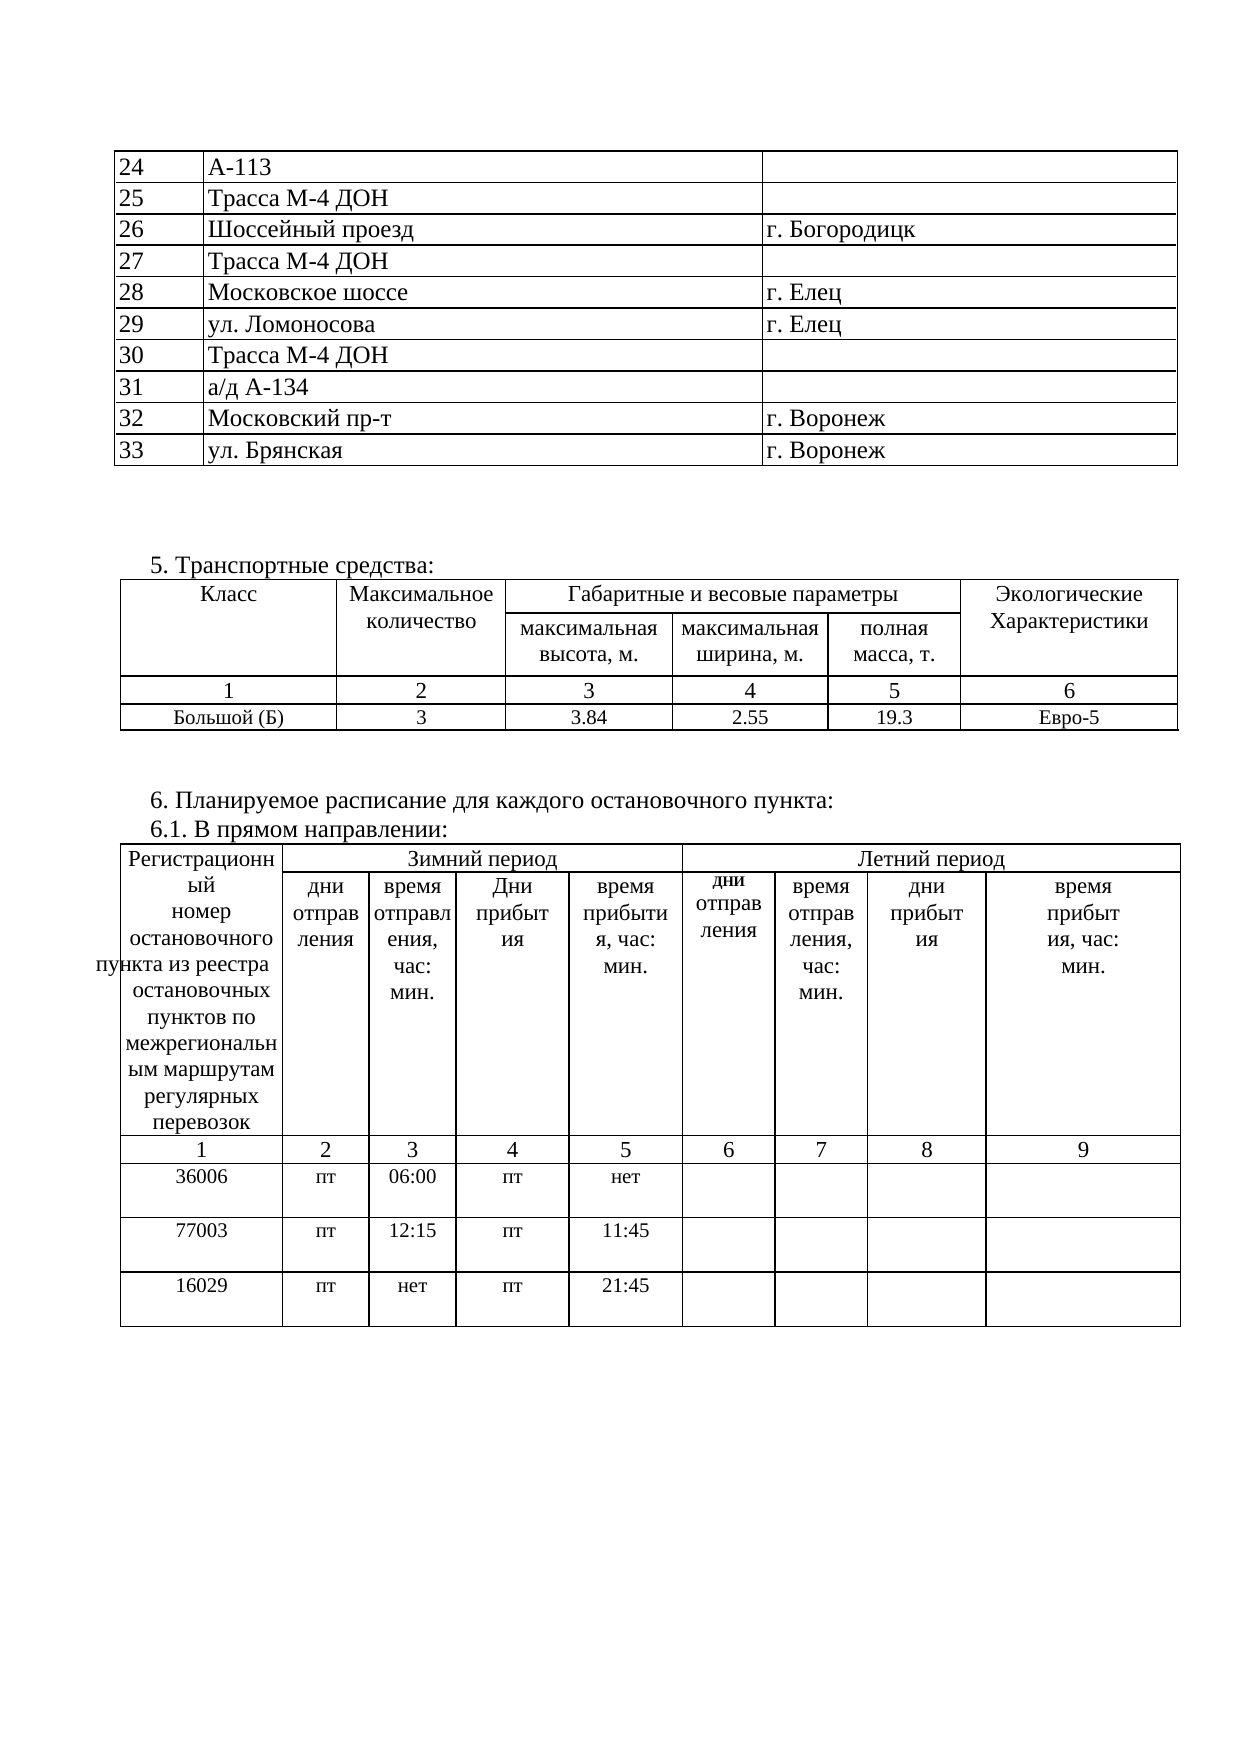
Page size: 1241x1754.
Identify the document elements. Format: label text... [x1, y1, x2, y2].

table_cell 28 [115, 277, 203, 307]
table_cell Шоссейный проезд [204, 215, 762, 244]
table_cell 30 [115, 340, 203, 370]
table_cell пт [457, 1218, 568, 1271]
text 6. Планируемое расписание для каждого остановочного пункта: [150, 786, 1090, 814]
table_cell 6 [683, 1136, 774, 1162]
table_cell Большой (Б) [121, 705, 336, 729]
table_cell Трасса М-4 ДОН [204, 246, 762, 276]
table_header Экологические Характеристики [961, 580, 1177, 675]
table_cell 36006 [121, 1164, 282, 1217]
table_cell ул. Ломоносова [204, 309, 762, 339]
table_cell 7 [776, 1136, 867, 1162]
table_cell 26 [115, 214, 203, 244]
text 6.1. В прямом направлении: [150, 814, 1090, 843]
table_cell А-113 [204, 152, 762, 181]
table_cell г. Елец [763, 307, 1177, 339]
table_cell 11:45 [570, 1218, 682, 1271]
table_cell г. Елец [763, 276, 1177, 307]
table_cell ул. Брянская [204, 435, 762, 464]
table_cell время отправ ления, час: мин. [776, 873, 867, 1134]
table_cell [683, 1273, 774, 1326]
table_cell [987, 1218, 1180, 1271]
table_cell 2 [337, 677, 505, 703]
table_cell 77003 [121, 1218, 282, 1271]
table_cell 3 [506, 677, 672, 703]
table_cell [763, 181, 1177, 213]
table_cell 1 [121, 1136, 282, 1162]
table_cell г. Воронеж [763, 433, 1177, 464]
table_cell 5 [829, 677, 960, 703]
table_cell 9 [987, 1136, 1180, 1162]
table_cell 31 [115, 371, 203, 402]
table_cell 27 [115, 245, 203, 276]
table_cell 06:00 [370, 1164, 455, 1217]
table_cell г. Богородицк [763, 213, 1177, 244]
table_cell дни отправ ления [283, 873, 368, 1134]
table_cell 19.3 [829, 705, 960, 729]
table_cell [868, 1218, 985, 1271]
table_cell пт [457, 1164, 568, 1217]
table_cell [987, 1273, 1180, 1326]
table_cell пт [283, 1164, 368, 1217]
table_cell [763, 339, 1177, 370]
table_cell 3.84 [506, 705, 672, 729]
table_cell [987, 1164, 1180, 1217]
table_cell 4 [673, 677, 827, 703]
table_cell [776, 1273, 867, 1326]
table_cell пт [283, 1273, 368, 1326]
table_cell а/д А-134 [204, 372, 762, 402]
table_header Зимний период [283, 845, 682, 871]
table_cell дни прибыт ия [868, 873, 985, 1134]
table_cell время прибыт ия, час: мин. [987, 873, 1180, 1134]
table_cell время отправл ения, час: мин. [370, 873, 455, 1134]
table_cell 3 [337, 705, 505, 729]
table_header Класс [121, 580, 336, 675]
table_cell время прибыти я, час: мин. [570, 873, 682, 1134]
table_cell Дни прибыт ия [457, 873, 568, 1134]
table_cell г. Воронеж [763, 402, 1177, 433]
table_cell 25 [115, 183, 203, 213]
table_header Регистрационный номер остановочного пункта из реестра остановочных пунктов по межрегиональным маршрутам регулярных перевозок [121, 845, 282, 1134]
table_cell 2.55 [673, 705, 827, 729]
table_cell 21:45 [570, 1273, 682, 1326]
table_cell [776, 1164, 867, 1217]
table_cell [763, 370, 1177, 402]
table_cell [683, 1218, 774, 1271]
table_cell [763, 244, 1177, 276]
table_cell 8 [868, 1136, 985, 1162]
table_cell 29 [115, 308, 203, 339]
table_cell 3 [370, 1136, 455, 1162]
table_cell [683, 1164, 774, 1217]
table_cell 24 [115, 152, 203, 181]
table_header Габаритные и весовые параметры [506, 580, 960, 612]
table_cell максимальная высота, м. [506, 614, 672, 675]
table_cell 16029 [121, 1273, 282, 1326]
table_cell 33 [115, 434, 203, 464]
table_header Летний период [683, 845, 1180, 871]
table_cell полная масса, т. [829, 614, 960, 675]
table_cell Московский пр-т [204, 403, 762, 433]
text 5. Транспортные средства: [150, 550, 1090, 579]
table_cell нет [570, 1164, 682, 1217]
table_header Максимальное количество [337, 580, 505, 675]
table_cell [868, 1164, 985, 1217]
table_cell Трасса М-4 ДОН [204, 340, 762, 370]
table_cell 12:15 [370, 1218, 455, 1271]
table_cell 6 [961, 677, 1177, 703]
table_cell пт [283, 1218, 368, 1271]
table_cell ДНИ отправ ления [683, 873, 774, 1134]
table_cell Московское шоссе [204, 277, 762, 307]
table_cell 1 [121, 677, 336, 703]
table_cell [868, 1273, 985, 1326]
table_cell Трасса М-4 ДОН [204, 183, 762, 213]
table_cell 4 [457, 1136, 568, 1162]
table_cell нет [370, 1273, 455, 1326]
table_cell 2 [283, 1136, 368, 1162]
table_cell максимальная ширина, м. [673, 614, 827, 675]
table_cell пт [457, 1273, 568, 1326]
table_cell 5 [570, 1136, 682, 1162]
table_cell [763, 152, 1177, 181]
table_cell [776, 1218, 867, 1271]
table_cell Евро-5 [961, 705, 1177, 729]
table_cell 32 [115, 403, 203, 433]
